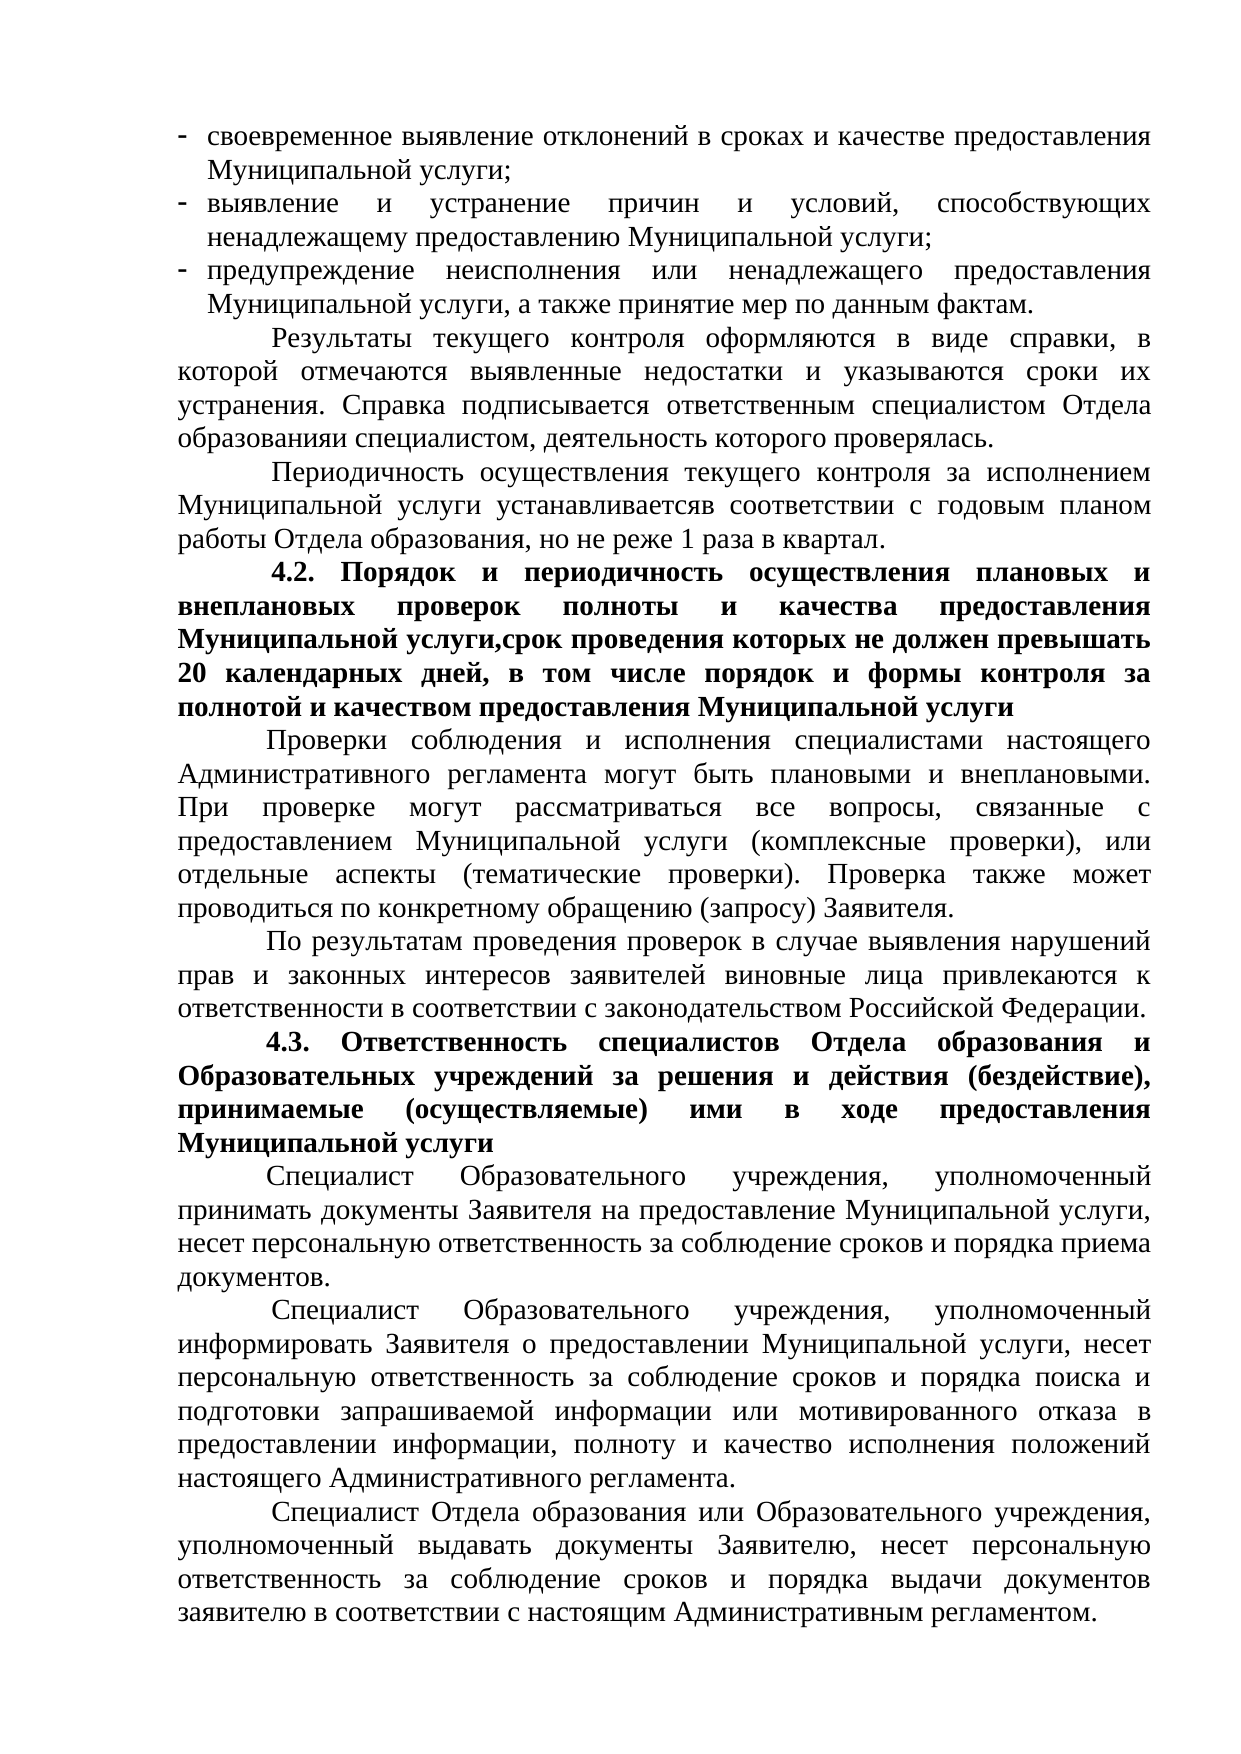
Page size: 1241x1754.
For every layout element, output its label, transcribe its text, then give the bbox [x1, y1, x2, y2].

list предупреждение неисполнения или ненадлежащего предоставления Муниципальной услуги, а также принятие мер по данным фактам. [177, 252, 1152, 320]
text Периодичность осуществления текущего контроля за исполнением Муниципальной услуги устанавливаетсяв соответствии с годовым планом работы Отдела образования, но не реже 1 раза в квартал. [177, 454, 1152, 554]
text Результаты текущего контроля оформляются в виде справки, в которой отмечаются выявленные недостатки и указываются сроки их устранения. Справка подписывается ответственным специалистом Отдела образованияи специалистом, деятельность которого проверялась. [177, 320, 1152, 454]
text 4.2. Порядок и периодичность осуществления плановых и внеплановых проверок полноты и качества предоставления Муниципальной услуги,срок проведения которых не должен превышать 20 календарных дней, в том числе порядок и формы контроля за полнотой и качеством предоставления Муниципальной услуги [177, 554, 1152, 722]
text Специалист Образовательного учреждения, уполномоченный принимать документы Заявителя на предоставление Муниципальной услуги, несет персональную ответственность за соблюдение сроков и порядка приема документов. [177, 1158, 1152, 1292]
text 4.3. Ответственность специалистов Отдела образования и Образовательных учреждений за решения и действия (бездействие), принимаемые (осуществляемые) ими в ходе предоставления Муниципальной услуги [177, 1024, 1152, 1158]
list своевременное выявление отклонений в сроках и качестве предоставления Муниципальной услуги; [177, 118, 1152, 185]
text По результатам проведения проверок в случае выявления нарушений прав и законных интересов заявителей виновные лица привлекаются к ответственности в соответствии с законодательством Российской Федерации. [177, 923, 1152, 1024]
text Специалист Образовательного учреждения, уполномоченный информировать Заявителя о предоставлении Муниципальной услуги, несет персональную ответственность за соблюдение сроков и порядка поиска и подготовки запрашиваемой информации или мотивированного отказа в предоставлении информации, полноту и качество исполнения положений настоящего Административного регламента. [177, 1292, 1152, 1494]
text Проверки соблюдения и исполнения специалистами настоящего Административного регламента могут быть плановыми и внеплановыми. При проверке могут рассматриваться все вопросы, связанные с предоставлением Муниципальной услуги (комплексные проверки), или отдельные аспекты (тематические проверки). Проверка также может проводиться по конкретному обращению (запросу) Заявителя. [177, 722, 1152, 923]
text Специалист Отдела образования или Образовательного учреждения, уполномоченный выдавать документы Заявителю, несет персональную ответственность за соблюдение сроков и порядка выдачи документов заявителю в соответствии с настоящим Административным регламентом. [177, 1494, 1152, 1628]
list выявление и устранение причин и условий, способствующих ненадлежащему предоставлению Муниципальной услуги; [177, 185, 1152, 252]
